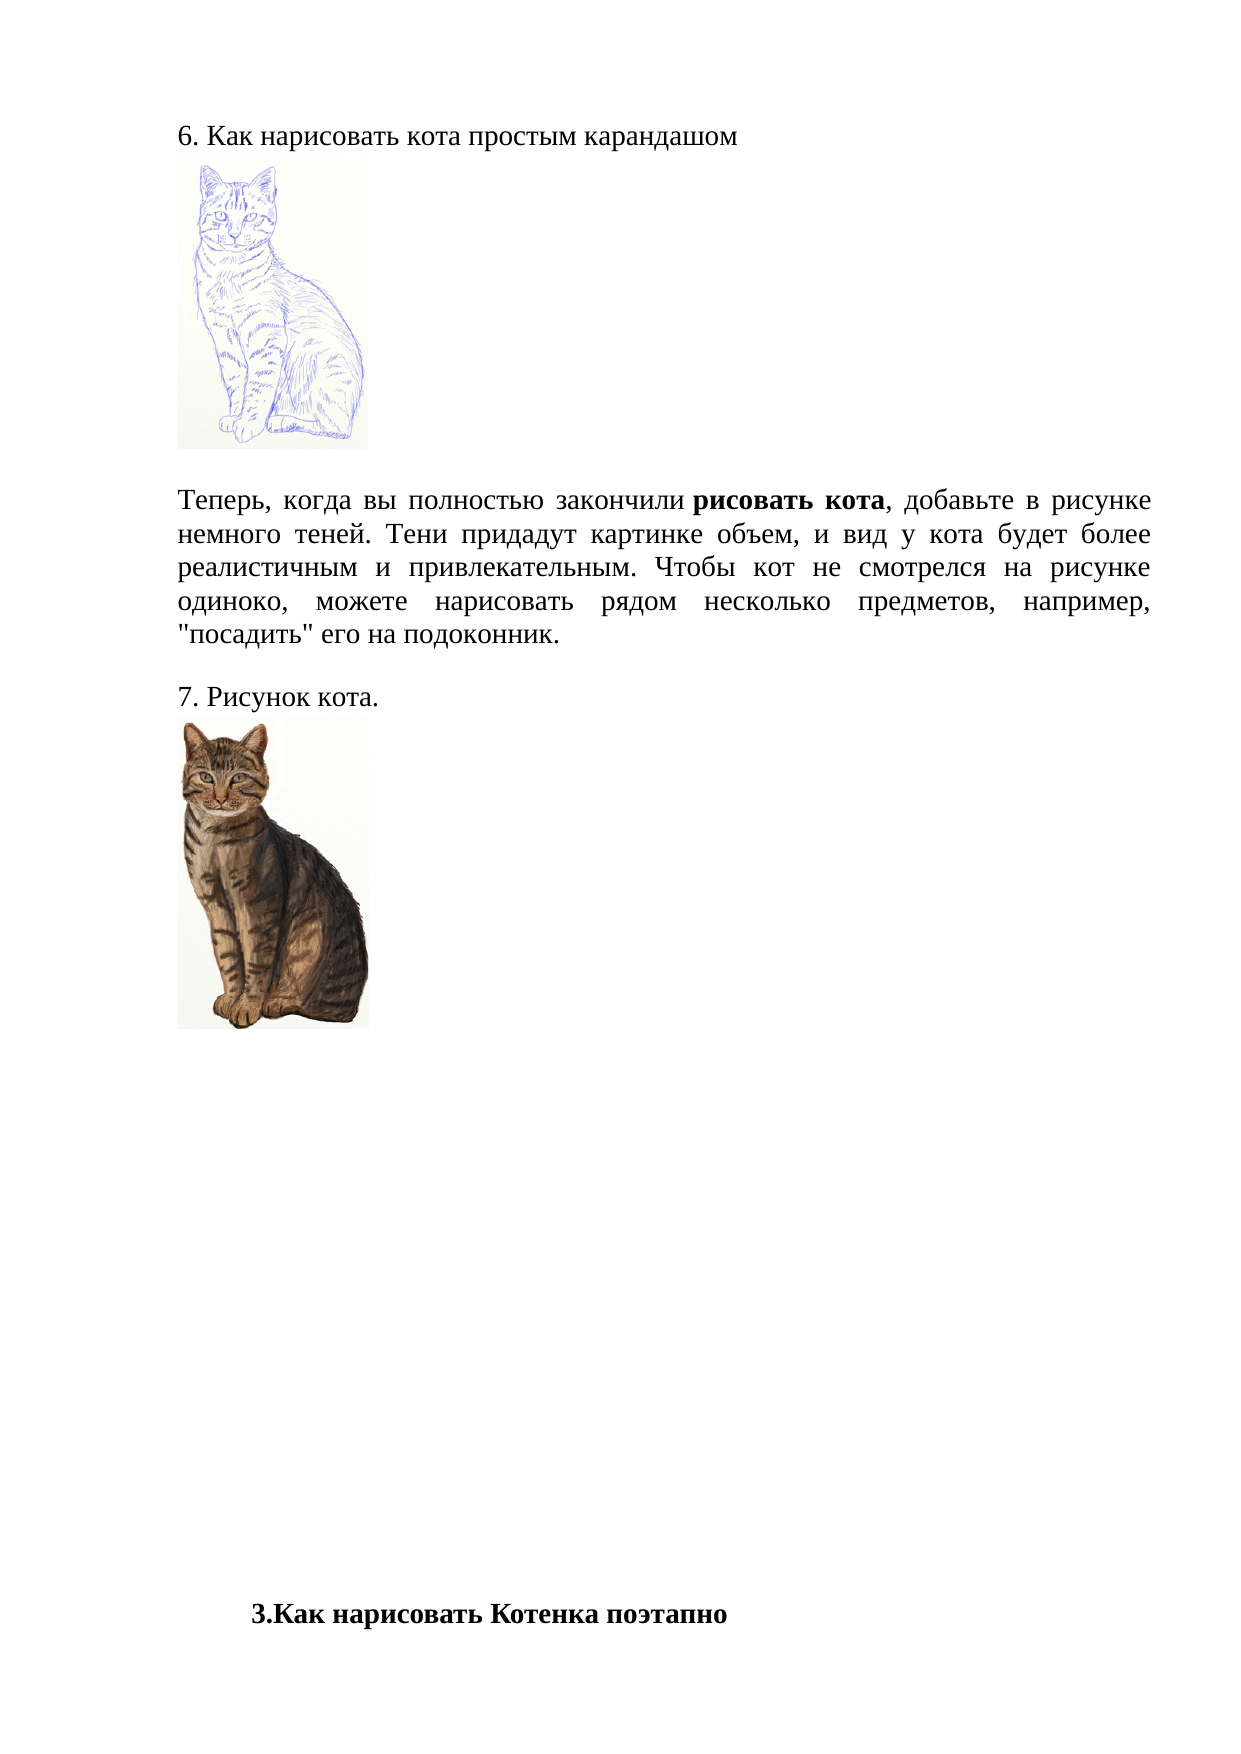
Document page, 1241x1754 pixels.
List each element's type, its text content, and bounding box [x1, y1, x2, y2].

text Теперь, когда вы полностью закончили рисовать кота, добавьте в рисунке немного теней. Тени придадут картинке объем, и вид у кота будет более реалистичным и привлекательным. Чтобы кот не смотрелся на рисунке одиноко, можете нарисовать рядом несколько предметов, например, "посадить" его на подоконник. [177, 482, 1152, 650]
picture [177, 717, 369, 1029]
subtitle 3.Как нарисовать Котенка поэтапно [177, 1596, 1152, 1630]
subtitle 6. Как нарисовать кота простым карандашом [177, 118, 1152, 152]
picture [177, 156, 368, 449]
subtitle 7. Рисунок кота. [177, 679, 1152, 713]
